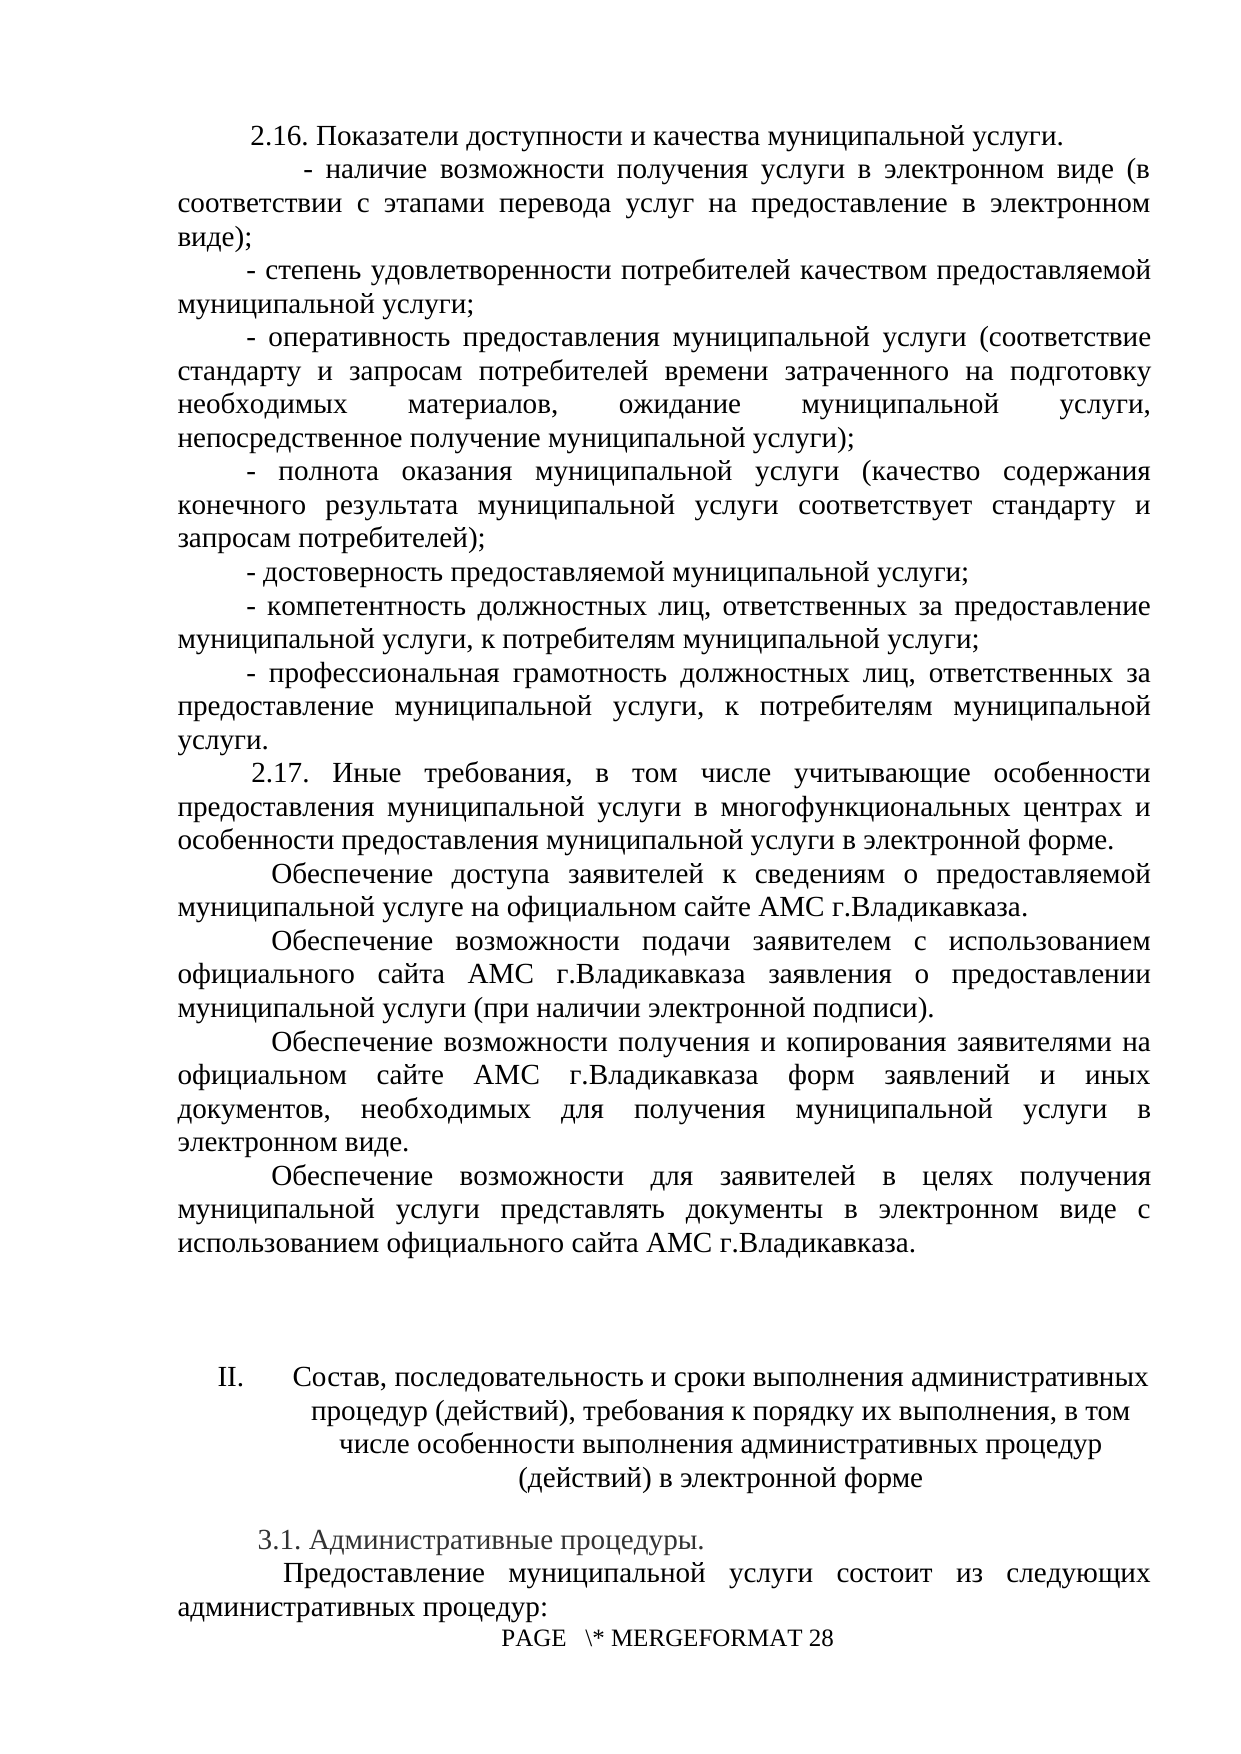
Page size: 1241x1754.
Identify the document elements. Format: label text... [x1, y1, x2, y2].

text Предоставление муниципальной услуги состоит из следующих административных процедур: [177, 1556, 1152, 1623]
text - достоверность предоставляемой муниципальной услуги; [177, 554, 1152, 588]
text 2.17. Иные требования, в том числе учитывающие особенности предоставления муниципальной услуги в многофункциональных центрах и особенности предоставления муниципальной услуги в электронной форме. [177, 755, 1152, 856]
text - профессиональная грамотность должностных лиц, ответственных за предоставление муниципальной услуги, к потребителям муниципальной услуги. [177, 655, 1152, 755]
text - компетентность должностных лиц, ответственных за предоставление муниципальной услуги, к потребителям муниципальной услуги; [177, 588, 1152, 655]
text - полнота оказания муниципальной услуги (качество содержания конечного результата муниципальной услуги соответствует стандарту и запросам потребителей); [177, 453, 1152, 554]
text - наличие возможности получения услуги в электронном виде (в соответствии с этапами перевода услуг на предоставление в электронном виде); [177, 152, 1152, 252]
text 3.1. Административные процедуры. [177, 1522, 1152, 1556]
text Обеспечение возможности подачи заявителем с использованием официального сайта АМС г.Владикавказа заявления о предоставлении муниципальной услуги (при наличии электронной подписи). [177, 923, 1152, 1024]
text 2.16. Показатели доступности и качества муниципальной услуги. [177, 118, 1152, 152]
subtitle Состав, последовательность и сроки выполнения административных процедур (действий), требования к порядку их выполнения, в том числе особенности выполнения административных процедур (действий) в электронной форме [215, 1359, 1152, 1493]
text - оперативность предоставления муниципальной услуги (соответствие стандарту и запросам потребителей времени затраченного на подготовку необходимых материалов, ожидание муниципальной услуги, непосредственное получение муниципальной услуги); [177, 319, 1152, 453]
text - степень удовлетворенности потребителей качеством предоставляемой муниципальной услуги; [177, 252, 1152, 319]
text Обеспечение доступа заявителей к сведениям о предоставляемой муниципальной услуге на официальном сайте АМС г.Владикавказа. [177, 856, 1152, 923]
text Обеспечение возможности для заявителей в целях получения муниципальной услуги представлять документы в электронном виде с использованием официального сайта АМС г.Владикавказа. [177, 1158, 1152, 1258]
text Обеспечение возможности получения и копирования заявителями на официальном сайте АМС г.Владикавказа форм заявлений и иных документов, необходимых для получения муниципальной услуги в электронном виде. [177, 1024, 1152, 1158]
